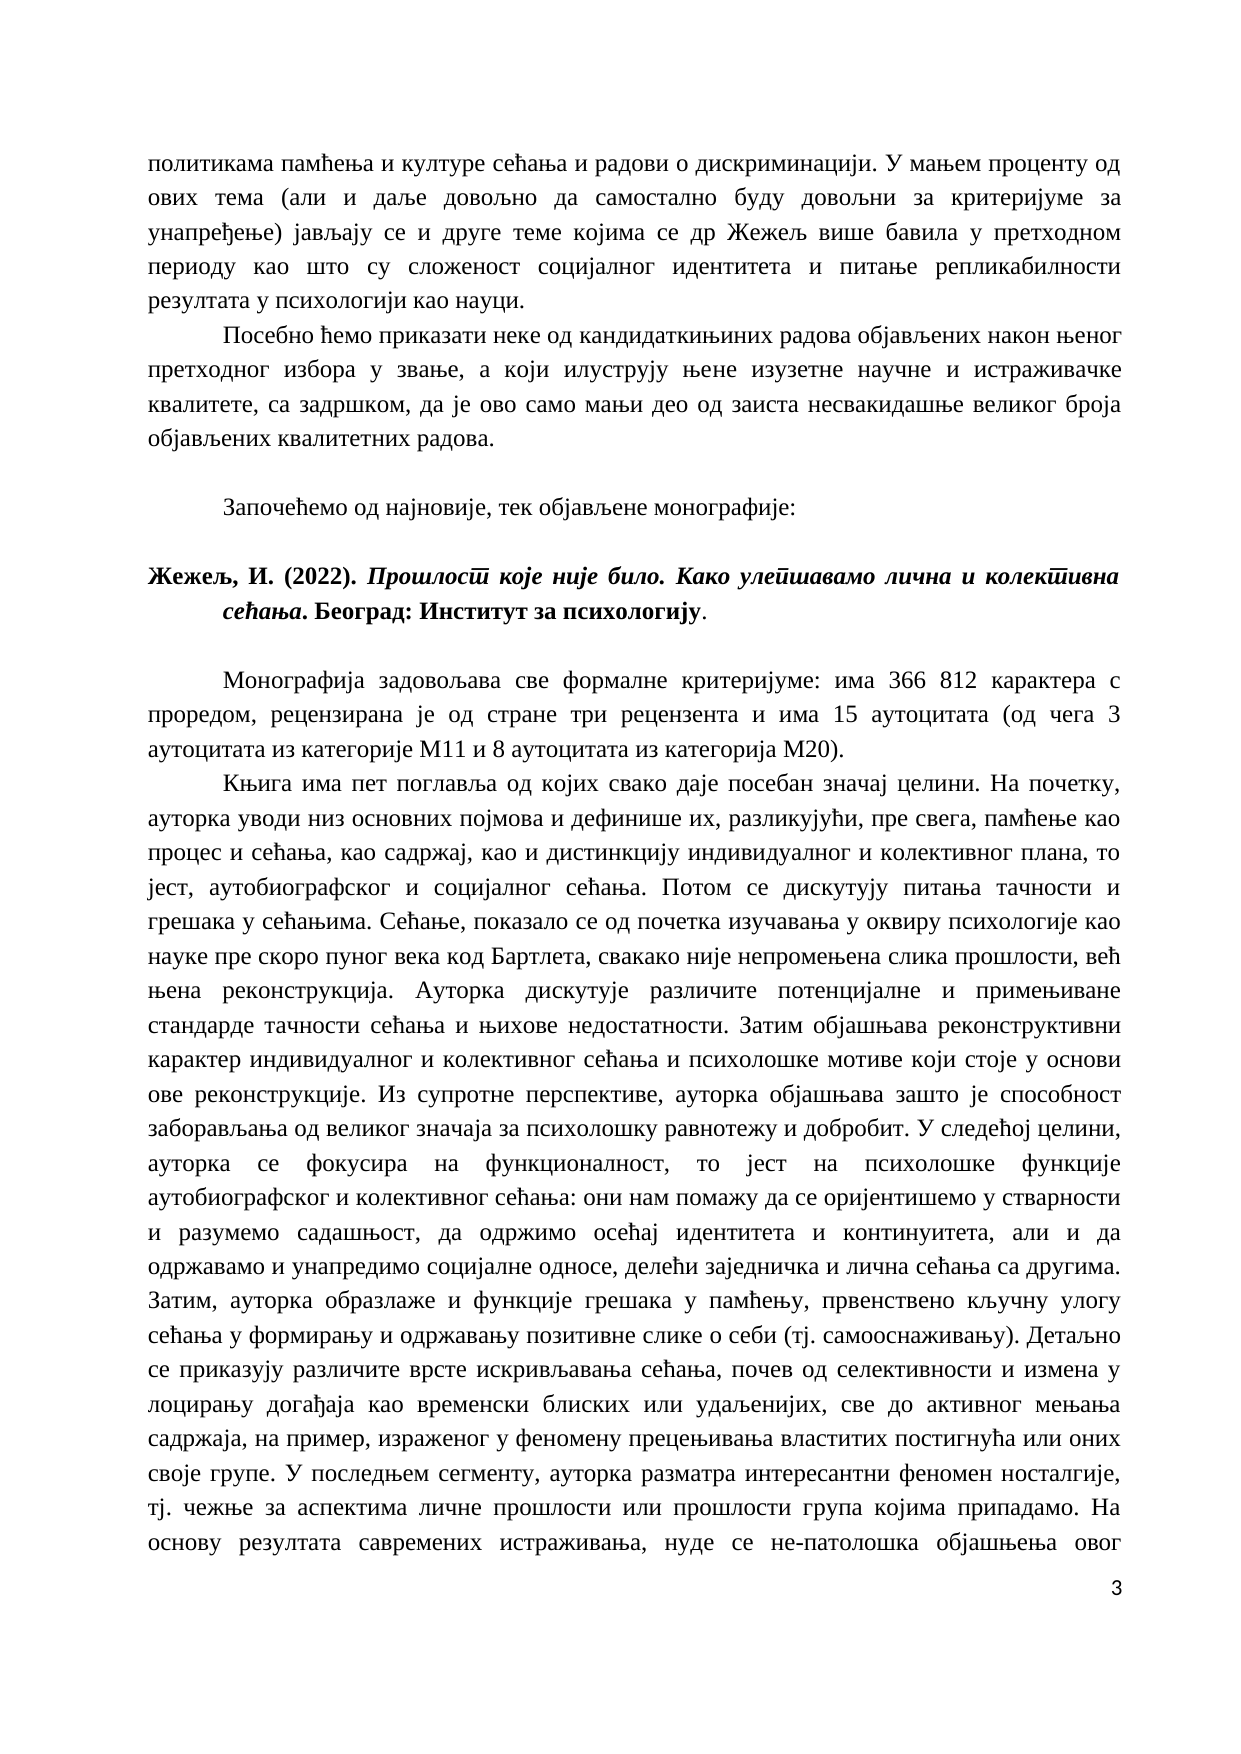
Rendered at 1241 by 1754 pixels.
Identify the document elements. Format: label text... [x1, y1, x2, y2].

text Посебно ћемо приказати неке од кандидаткињиних радова објављених након њеног претходног избора у звање, а који илуструју њене изузетне научне и истраживачке квалитете, са задршком, да је ово само мањи део од заиста несвакидашње великог броја објављених квалитетних радова. [148, 320, 1122, 452]
text Жежељ, И. (2022). Прошлост које није било. Како улепшавамо лична и колективна сећања. Београд: Институт за психологију. [148, 561, 1122, 625]
text Монографија задовољава све формалне критеријуме: има 366 812 карактера с проредом, рецензирана је од стране три рецензента и има 15 аутоцитата (од чега 3 аутоцитата из категорије М11 и 8 aутоцитата из категорија М20). [148, 665, 1122, 763]
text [148, 148, 1122, 314]
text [148, 768, 1122, 1556]
text Започећемо од најновије, тек објављене монографије: [148, 492, 1122, 521]
